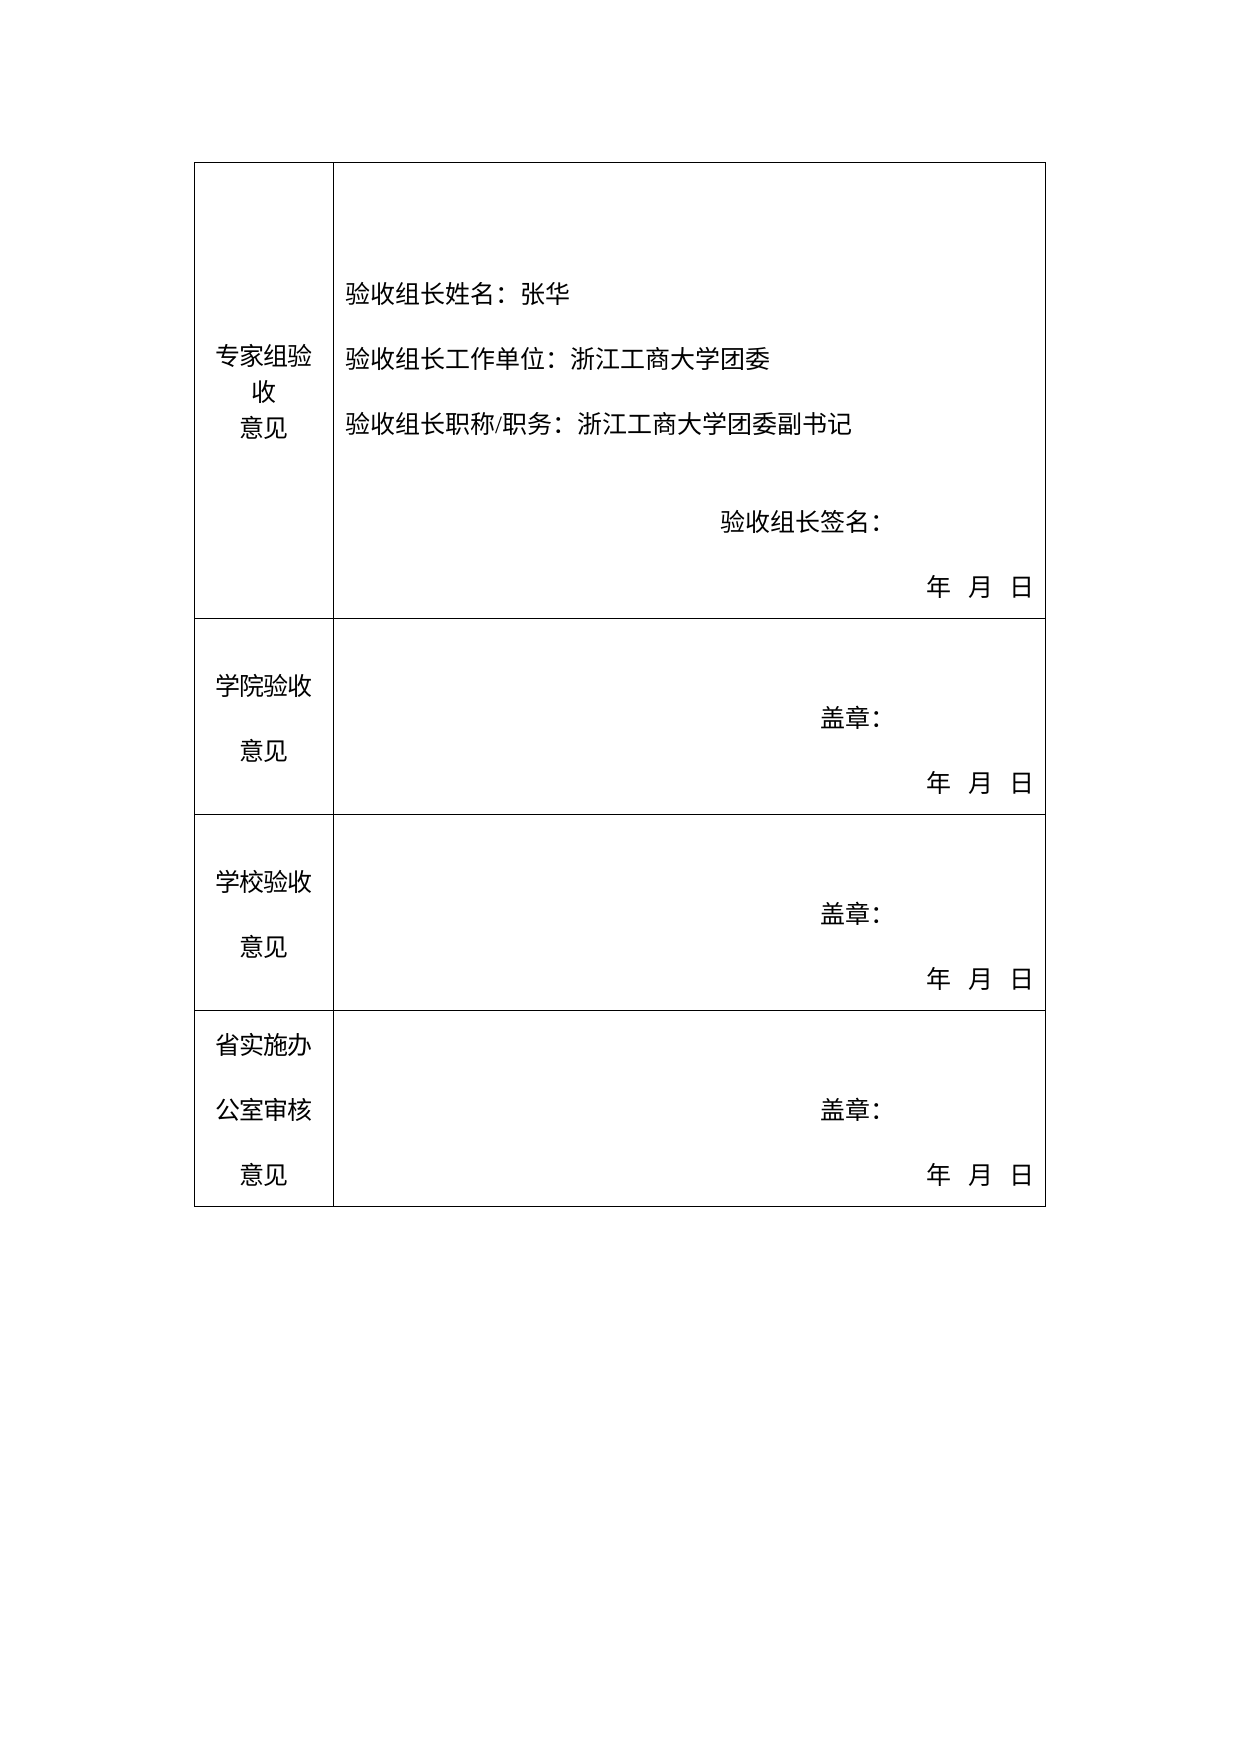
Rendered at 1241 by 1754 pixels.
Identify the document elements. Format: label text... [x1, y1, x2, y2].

table_cell 盖章： 年 月 日 [334, 815, 1045, 1010]
table_cell 专家组验收 意见 [195, 163, 333, 618]
table_cell 盖章： 年 月 日 [334, 1011, 1045, 1206]
table_cell 学校验收 意见 [195, 815, 333, 1010]
table_cell 省实施办公室审核意见 [195, 1011, 333, 1206]
table_cell 验收组长姓名：张华 验收组长工作单位：浙江工商大学团委 验收组长职称/职务：浙江工商大学团委副书记 验收组长签名： 年 月 日 [334, 163, 1045, 618]
table_cell 学院验收 意见 [195, 619, 333, 814]
table_cell 盖章： 年 月 日 [334, 619, 1045, 814]
